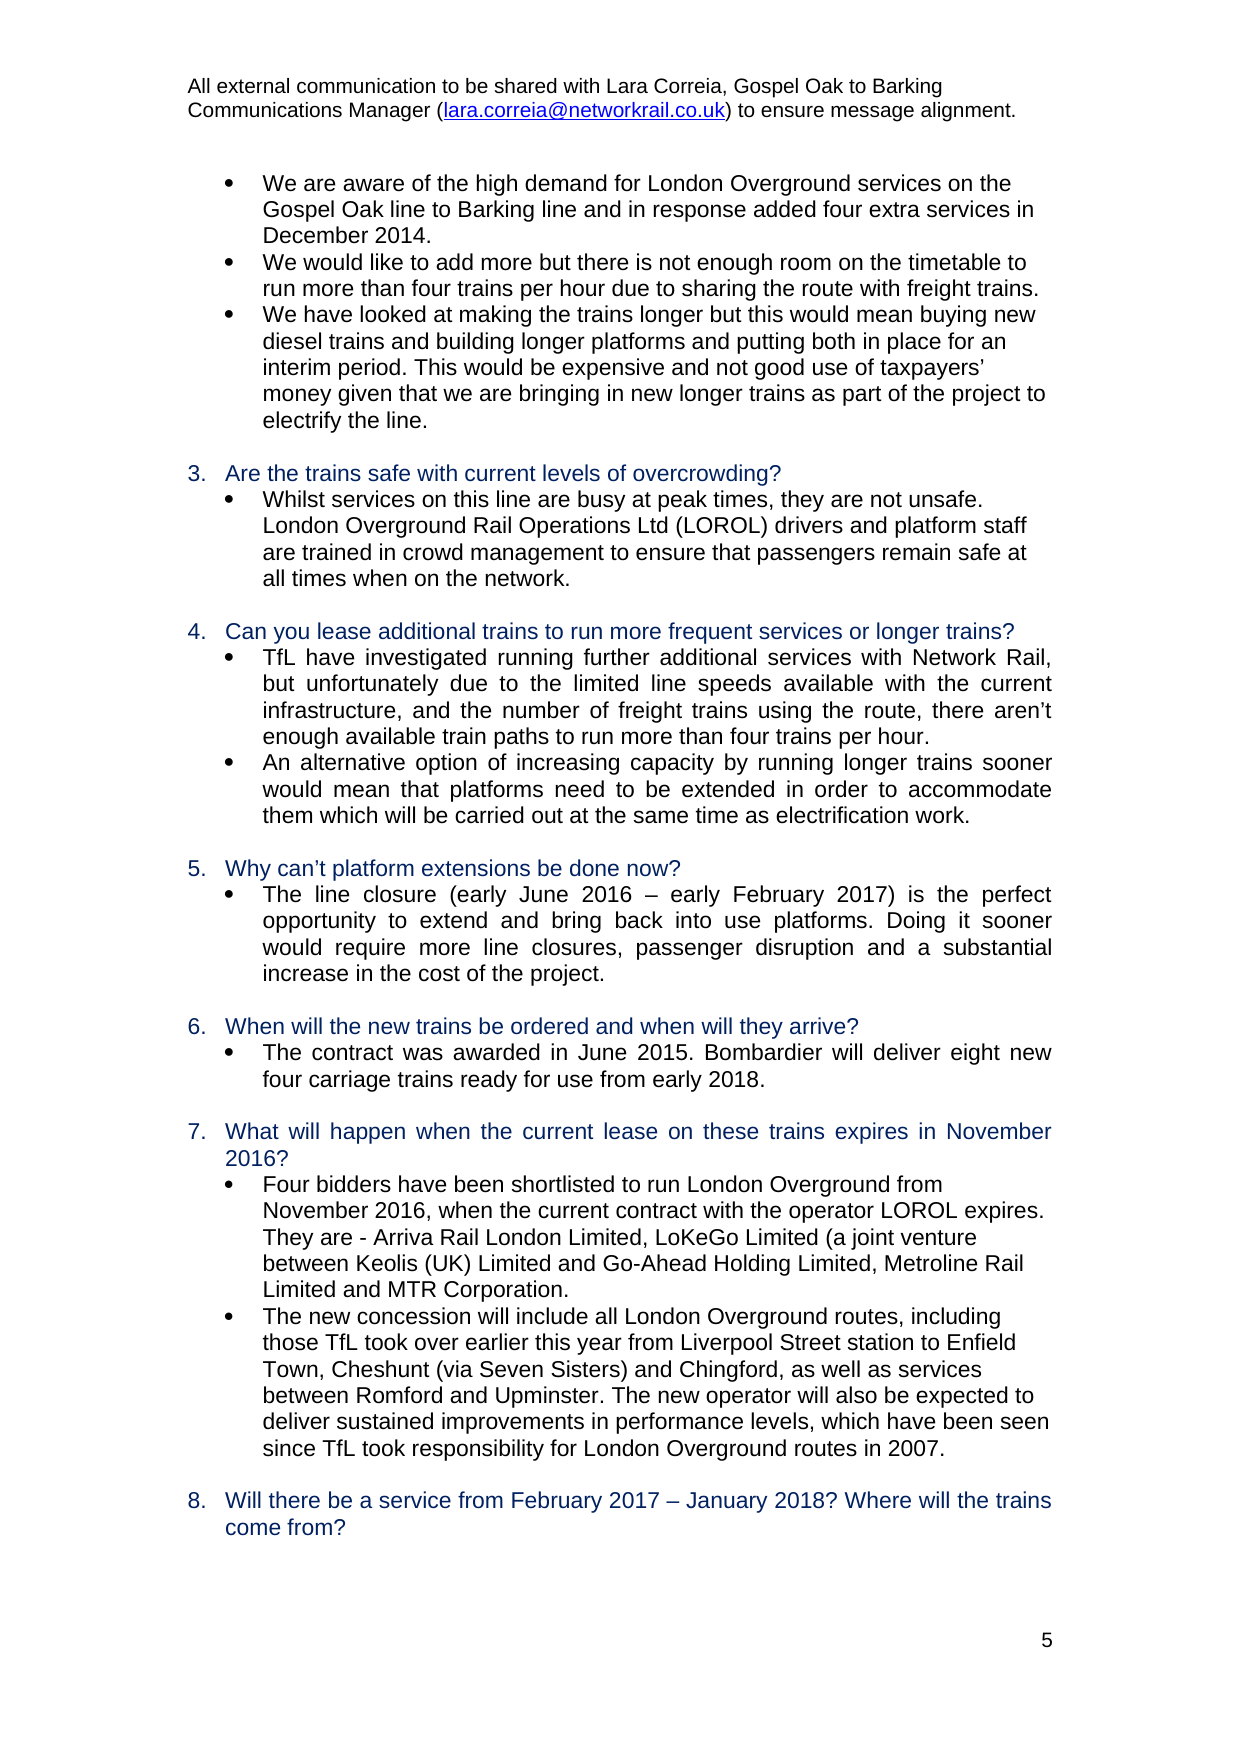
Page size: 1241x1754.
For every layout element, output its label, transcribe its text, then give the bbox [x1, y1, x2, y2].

list We have looked at making the trains longer but this would mean buying new diesel trains and building longer platforms and putting both in place for an interim period. This would be expensive and not good use of taxpayers’ money given that we are bringing in new longer trains as part of the project to electrify the line. [225, 301, 1053, 433]
list The line closure (early June 2016 – early February 2017) is the perfect opportunity to extend and bring back into use platforms. Doing it sooner would require more line closures, passenger disruption and a substantial increase in the cost of the project. [225, 881, 1053, 987]
list TfL have investigated running further additional services with Network Rail, but unfortunately due to the limited line speeds available with the current infrastructure, and the number of freight trains using the route, there aren’t enough available train paths to run more than four trains per hour. [225, 644, 1053, 749]
list Will there be a service from February 2017 – January 2018? Where will the trains come from? [187, 1487, 1053, 1540]
list We are aware of the high demand for London Overground services on the Gospel Oak line to Barking line and in response added four extra services in December 2014. [225, 169, 1053, 249]
list The new concession will include all London Overground routes, including those TfL took over earlier this year from Liverpool Street station to Enfield Town, Cheshunt (via Seven Sisters) and Chingford, as well as services between Romford and Upminster. The new operator will also be expected to deliver sustained improvements in performance levels, which have been seen since TfL took responsibility for London Overground routes in 2007. [225, 1303, 1053, 1461]
list Can you lease additional trains to run more frequent services or longer trains? [187, 618, 1053, 644]
list What will happen when the current lease on these trains expires in November 2016? [187, 1118, 1053, 1171]
list Whilst services on this line are busy at peak times, they are not unsafe. London Overground Rail Operations Ltd (LOROL) drivers and platform staff are trained in crowd management to ensure that passengers remain safe at all times when on the network. [225, 486, 1053, 591]
list Four bidders have been shortlisted to run London Overground from November 2016, when the current contract with the operator LOROL expires. They are - Arriva Rail London Limited, LoKeGo Limited (a joint venture between Keolis (UK) Limited and Go-Ahead Holding Limited, Metroline Rail Limited and MTR Corporation. [225, 1171, 1053, 1303]
list The contract was awarded in June 2015. Bombardier will deliver eight new four carriage trains ready for use from early 2018. [225, 1039, 1053, 1092]
list Why can’t platform extensions be done now? [187, 855, 1053, 881]
list Are the trains safe with current levels of overcrowding? [187, 459, 1053, 486]
list An alternative option of increasing capacity by running longer trains sooner would mean that platforms need to be extended in order to accommodate them which will be carried out at the same time as electrification work. [225, 749, 1053, 828]
list When will the new trains be ordered and when will they arrive? [187, 1013, 1053, 1039]
list We would like to add more but there is not enough room on the timetable to run more than four trains per hour due to sharing the route with freight trains. [225, 249, 1053, 301]
